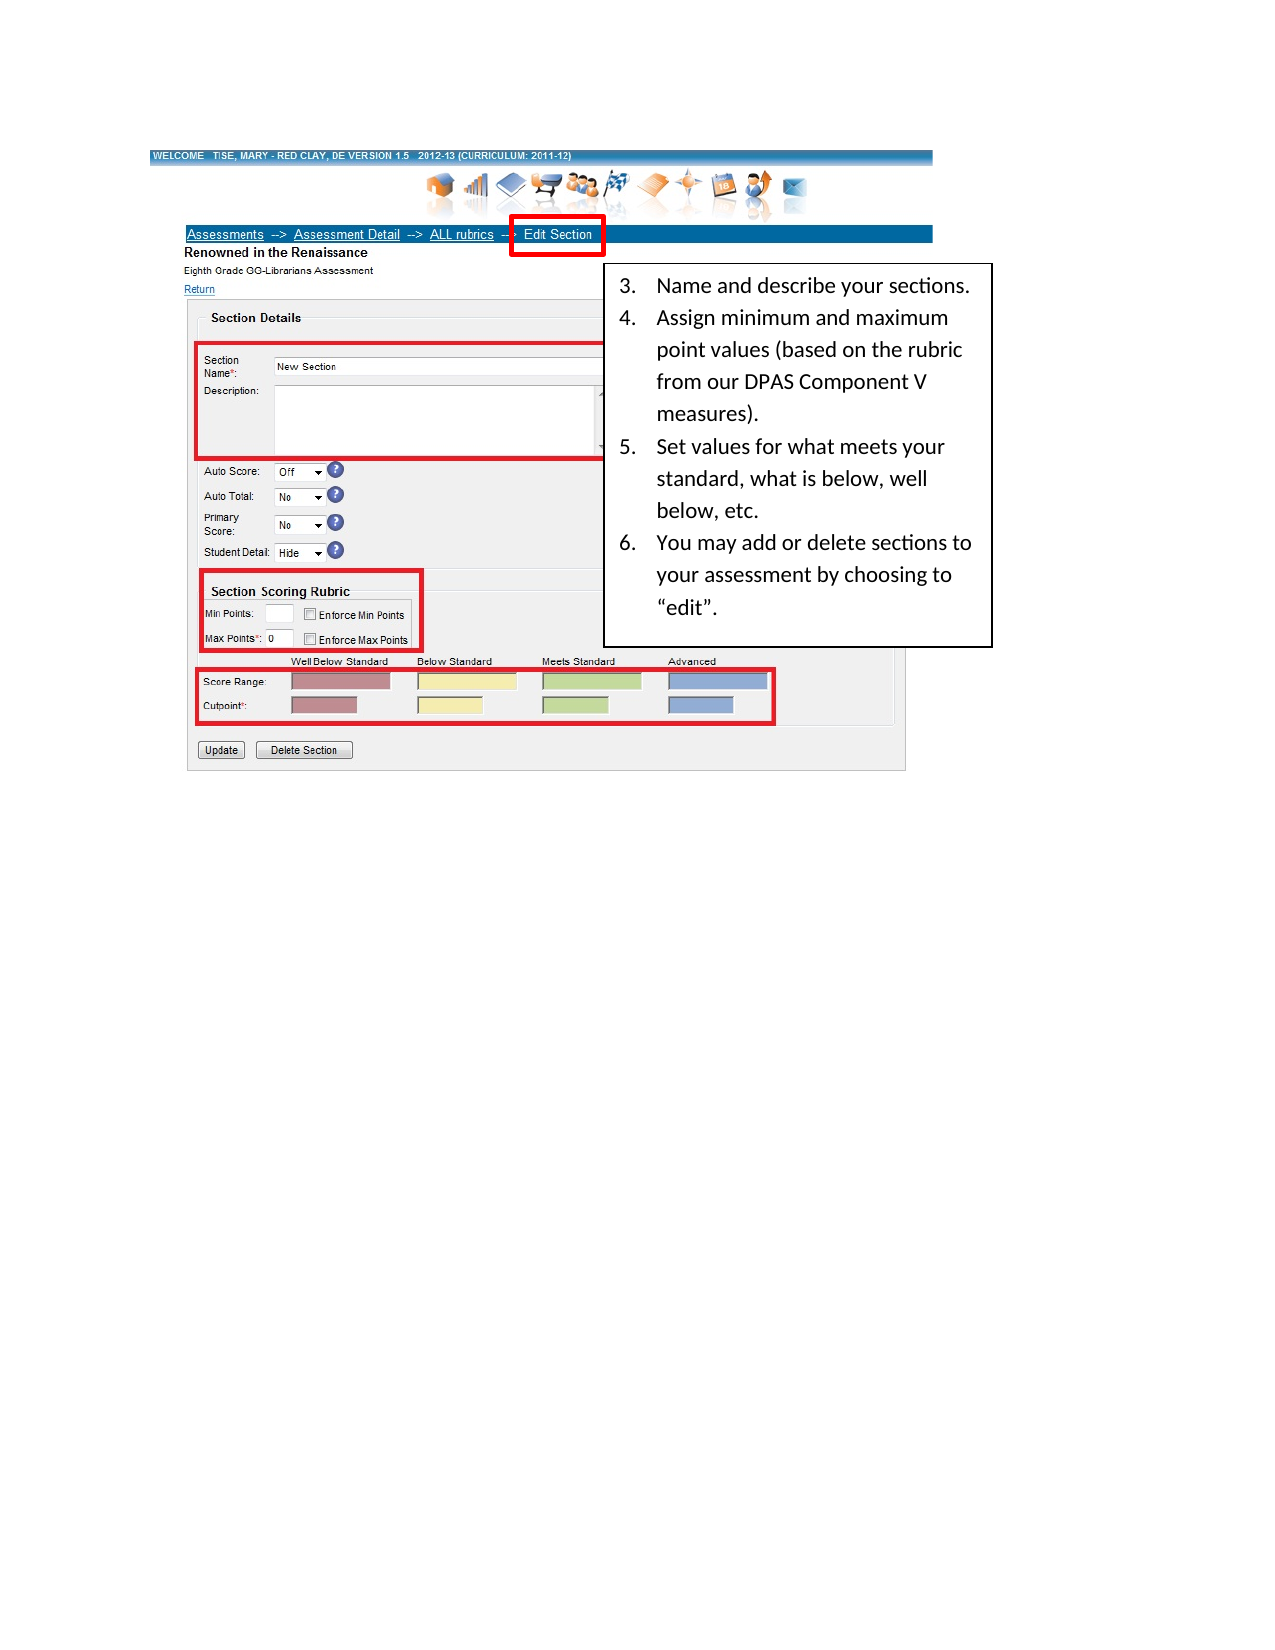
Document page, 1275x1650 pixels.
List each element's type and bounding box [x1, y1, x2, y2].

picture [150, 150, 933, 782]
